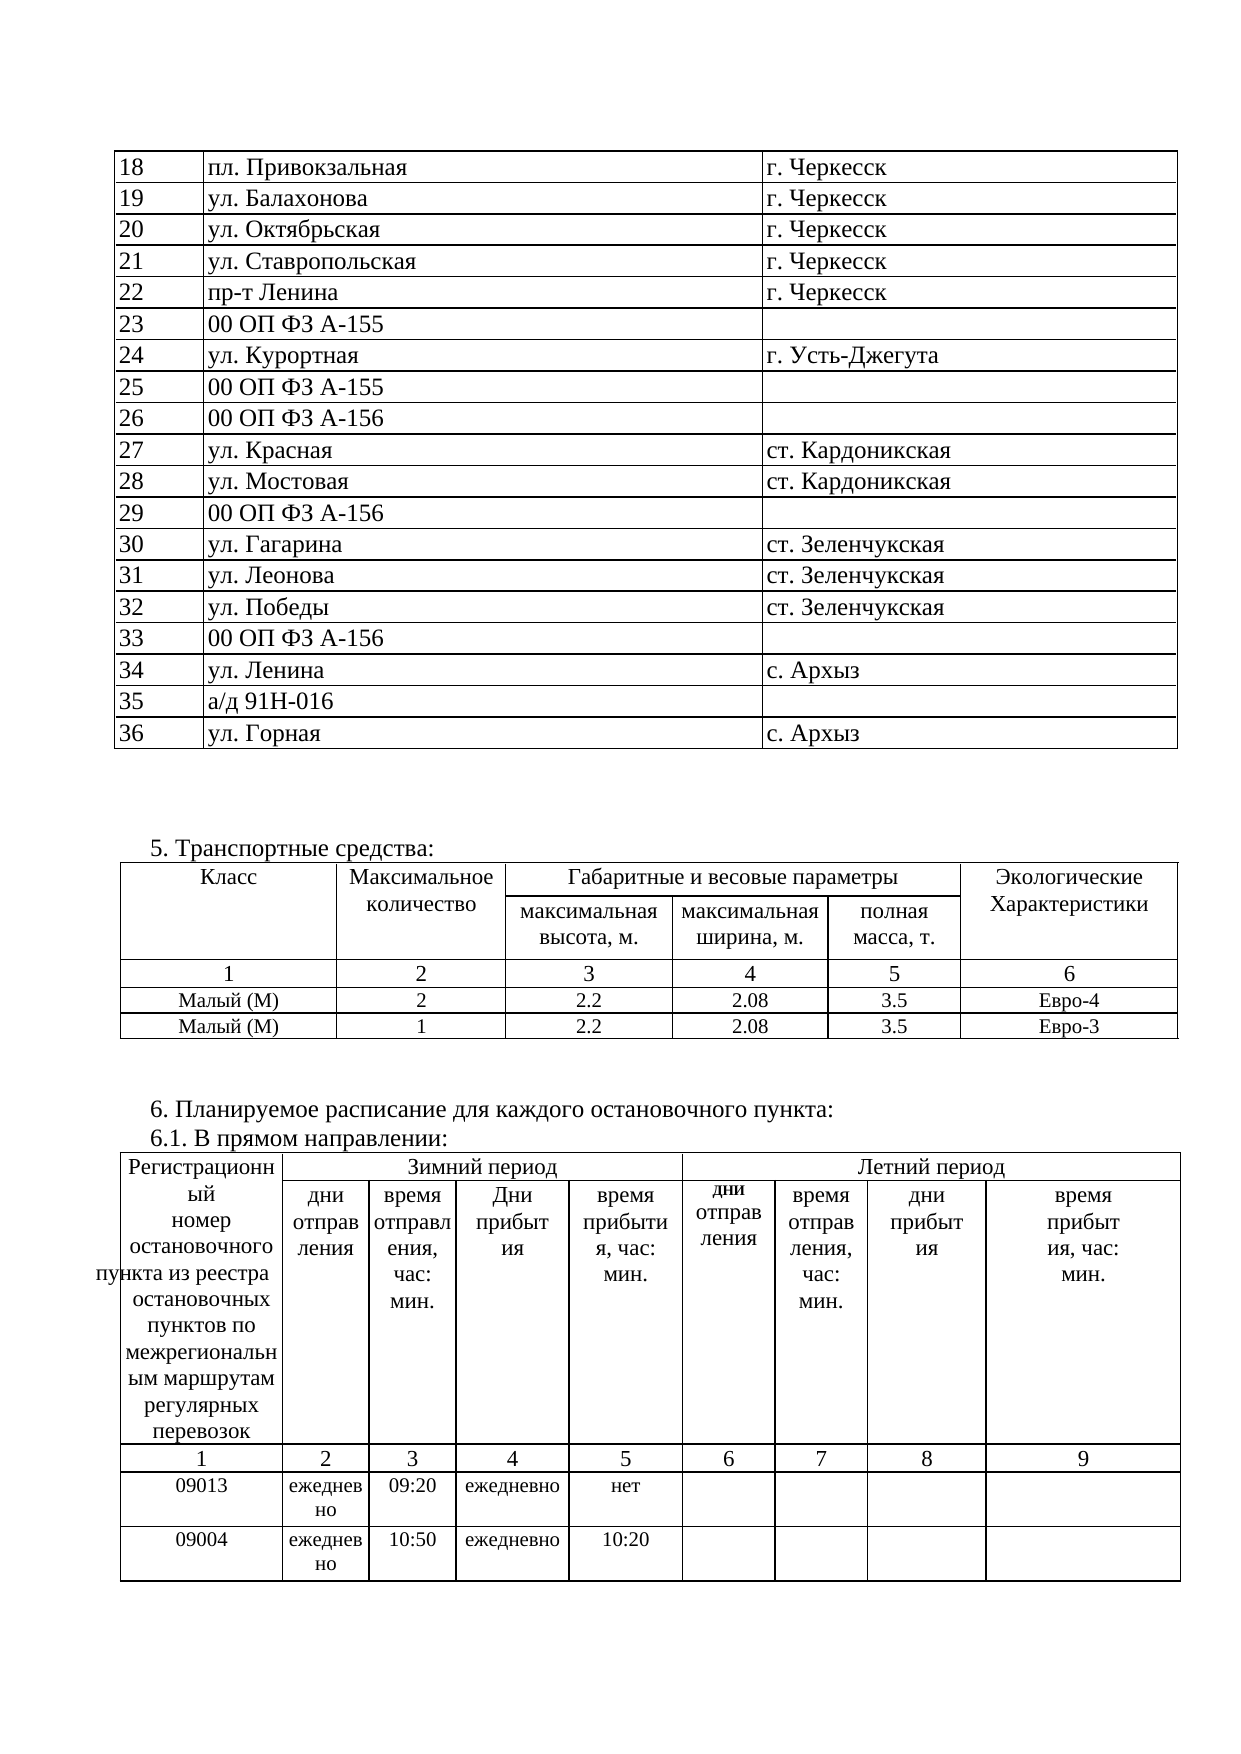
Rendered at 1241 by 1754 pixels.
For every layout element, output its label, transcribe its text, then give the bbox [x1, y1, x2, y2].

table_cell 2.2 [506, 1014, 672, 1038]
table_cell ст. Кардоникская [763, 433, 1177, 464]
table_cell с. Архыз [763, 716, 1177, 748]
table_cell ул. Октябрьская [204, 215, 762, 244]
text 6. Планируемое расписание для каждого остановочного пункта: [150, 1094, 1090, 1123]
table_cell 00 ОП ФЗ А-155 [204, 372, 762, 402]
table_cell г. Черкесск [763, 213, 1177, 244]
table_cell [868, 1473, 985, 1526]
table_cell [776, 1527, 867, 1580]
table_cell [868, 1527, 985, 1580]
table_cell 2 [283, 1445, 368, 1471]
table_cell 10:50 [370, 1527, 455, 1580]
table_cell с. Архыз [763, 653, 1177, 685]
table_cell 7 [776, 1445, 867, 1471]
table_cell 36 [115, 717, 203, 748]
table_cell 18 [115, 152, 203, 181]
table_cell ул. Леонова [204, 561, 762, 590]
table_cell ул. Курортная [204, 340, 762, 370]
table_cell 00 ОП ФЗ А-156 [204, 403, 762, 433]
table_cell [683, 1473, 774, 1526]
table_cell [763, 622, 1177, 653]
table_cell 2 [337, 960, 505, 986]
table_cell 10:20 [570, 1527, 682, 1580]
table_cell 1 [121, 960, 336, 986]
table_cell [987, 1473, 1180, 1526]
table_cell 2.08 [673, 1014, 827, 1038]
table_cell [683, 1527, 774, 1580]
table_cell ст. Кардоникская [763, 465, 1177, 496]
table_header Экологические Характеристики [961, 863, 1177, 958]
table_cell время отправл ения, час: мин. [370, 1181, 455, 1443]
table_cell [763, 685, 1177, 716]
table_header Летний период [683, 1153, 1180, 1180]
table_cell ул. Ставропольская [204, 246, 762, 276]
table_cell 09:20 [370, 1473, 455, 1526]
table_cell ул. Горная [204, 718, 762, 748]
table_cell ул. Балахонова [204, 183, 762, 213]
table_cell 1 [121, 1445, 282, 1471]
table_cell 5 [570, 1445, 682, 1471]
table_cell полная масса, т. [829, 897, 960, 958]
table_cell 4 [673, 960, 827, 986]
table_cell ул. Гагарина [204, 529, 762, 559]
table_cell [763, 402, 1177, 433]
table_cell 1 [337, 1014, 505, 1038]
table_cell ДНИ отправ ления [683, 1181, 774, 1443]
table_cell ул. Мостовая [204, 466, 762, 496]
table_cell 2.08 [673, 988, 827, 1012]
table_header Габаритные и весовые параметры [506, 863, 960, 895]
table_cell 00 ОП ФЗ А-156 [204, 623, 762, 653]
table_cell 22 [115, 277, 203, 307]
table_cell 4 [457, 1445, 568, 1471]
table_cell 28 [115, 466, 203, 496]
table_cell г. Черкесск [763, 276, 1177, 307]
table_cell дни отправ ления [283, 1181, 368, 1443]
table_cell 3 [370, 1445, 455, 1471]
table_cell максимальная высота, м. [506, 897, 672, 958]
table_cell 35 [115, 686, 203, 716]
table_cell ул. Ленина [204, 655, 762, 685]
table_cell 09004 [121, 1527, 282, 1580]
table_cell 33 [115, 623, 203, 653]
table_cell 19 [115, 183, 203, 213]
table_cell 34 [115, 654, 203, 685]
table_cell 21 [115, 245, 203, 276]
table_cell 25 [115, 371, 203, 402]
table_cell максимальная ширина, м. [673, 897, 827, 958]
table_cell 23 [115, 308, 203, 339]
table_cell 32 [115, 591, 203, 622]
table_cell г. Черкесск [763, 152, 1177, 181]
table_cell [763, 370, 1177, 402]
table_cell г. Черкесск [763, 244, 1177, 276]
table_cell [763, 307, 1177, 339]
table_cell пл. Привокзальная [204, 152, 762, 181]
table_cell 2 [337, 988, 505, 1012]
table_header Максимальное количество [337, 863, 505, 958]
table_cell 31 [115, 560, 203, 590]
table_cell 3.5 [829, 1014, 960, 1038]
table_cell ежедневно [283, 1473, 368, 1526]
table_cell 30 [115, 529, 203, 559]
table_cell 24 [115, 340, 203, 370]
table_cell 9 [987, 1445, 1180, 1471]
table_cell г. Усть-Джегута [763, 339, 1177, 370]
table_cell ул. Красная [204, 435, 762, 464]
table_cell 00 ОП ФЗ А-155 [204, 309, 762, 339]
table_cell 09013 [121, 1473, 282, 1526]
table_cell ст. Зеленчукская [763, 528, 1177, 559]
table_cell 2.2 [506, 988, 672, 1012]
table_cell время прибыт ия, час: мин. [987, 1181, 1180, 1443]
table_cell [763, 496, 1177, 527]
table_cell 3 [506, 960, 672, 986]
table_cell а/д 91Н-016 [204, 686, 762, 716]
table_cell 20 [115, 214, 203, 244]
text 5. Транспортные средства: [150, 833, 1090, 862]
table_cell Евро-3 [961, 1014, 1177, 1038]
table_cell 00 ОП ФЗ А-156 [204, 498, 762, 527]
table_cell Евро-4 [961, 988, 1177, 1012]
table_cell ежедневно [457, 1473, 568, 1526]
table_cell время отправ ления, час: мин. [776, 1181, 867, 1443]
table_cell ст. Зеленчукская [763, 590, 1177, 622]
table_cell ул. Победы [204, 592, 762, 622]
table_cell дни прибыт ия [868, 1181, 985, 1443]
table_cell ежедневно [283, 1527, 368, 1580]
table_cell ст. Зеленчукская [763, 559, 1177, 590]
table_cell Дни прибыт ия [457, 1181, 568, 1443]
table_cell 5 [829, 960, 960, 986]
table_cell 6 [961, 960, 1177, 986]
table_cell [776, 1473, 867, 1526]
table_cell 26 [115, 403, 203, 433]
table_header Зимний период [283, 1153, 682, 1180]
table_cell нет [570, 1473, 682, 1526]
table_cell 29 [115, 497, 203, 527]
table_cell г. Черкесск [763, 181, 1177, 213]
table_cell пр-т Ленина [204, 277, 762, 307]
table_cell время прибыти я, час: мин. [570, 1181, 682, 1443]
table_cell 6 [683, 1445, 774, 1471]
table_cell 3.5 [829, 988, 960, 1012]
table_cell 27 [115, 434, 203, 464]
table_cell [987, 1527, 1180, 1580]
table_cell Малый (М) [121, 1014, 336, 1038]
text 6.1. В прямом направлении: [150, 1123, 1090, 1152]
table_cell 8 [868, 1445, 985, 1471]
table_header Класс [121, 863, 336, 958]
table_cell ежедневно [457, 1527, 568, 1580]
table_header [121, 1153, 282, 1443]
table_cell Малый (М) [121, 988, 336, 1012]
